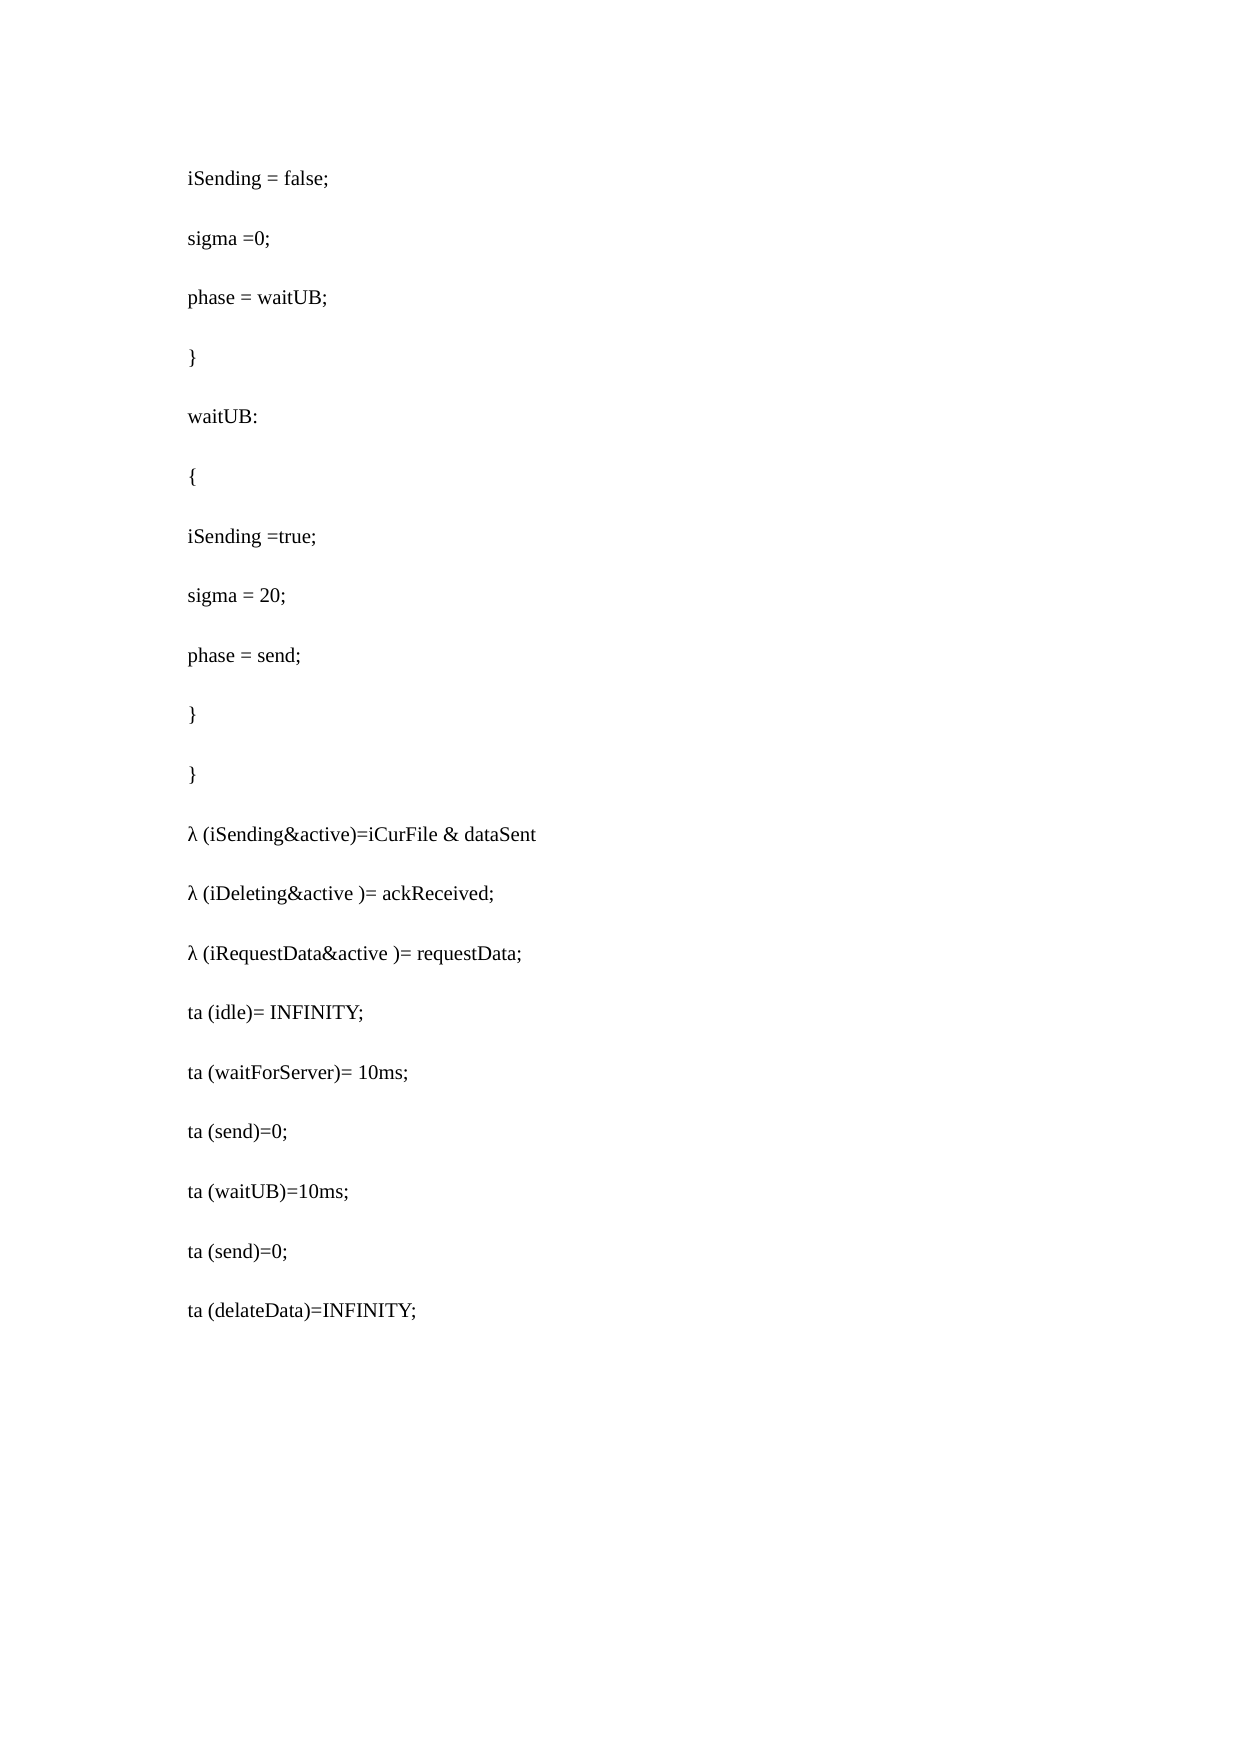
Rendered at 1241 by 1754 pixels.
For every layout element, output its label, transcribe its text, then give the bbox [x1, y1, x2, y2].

text ta (send)=0; [187, 1234, 1053, 1267]
text ta (delateData)=INFINITY; [187, 1294, 1053, 1327]
text ta (idle)= INFINITY; [187, 996, 1053, 1029]
text ta (waitForServer)= 10ms; [187, 1056, 1053, 1088]
text { [187, 460, 1053, 492]
text λ (iSending&active)=iCurFile & dataSent [187, 817, 1053, 850]
text ta (waitUB)=10ms; [187, 1175, 1053, 1207]
text λ (iDeleting&active )= ackReceived; [187, 877, 1053, 909]
text ta (send)=0; [187, 1115, 1053, 1148]
text } [187, 698, 1053, 731]
text } [187, 341, 1053, 373]
text sigma = 20; [187, 579, 1053, 612]
text phase = send; [187, 639, 1053, 671]
text } [187, 758, 1053, 790]
text iSending = false; [187, 162, 1053, 194]
text phase = waitUB; [187, 281, 1053, 314]
text λ (iRequestData&active )= requestData; [187, 937, 1053, 969]
text sigma =0; [187, 222, 1053, 254]
text iSending =true; [187, 519, 1053, 552]
text waitUB: [187, 400, 1053, 433]
